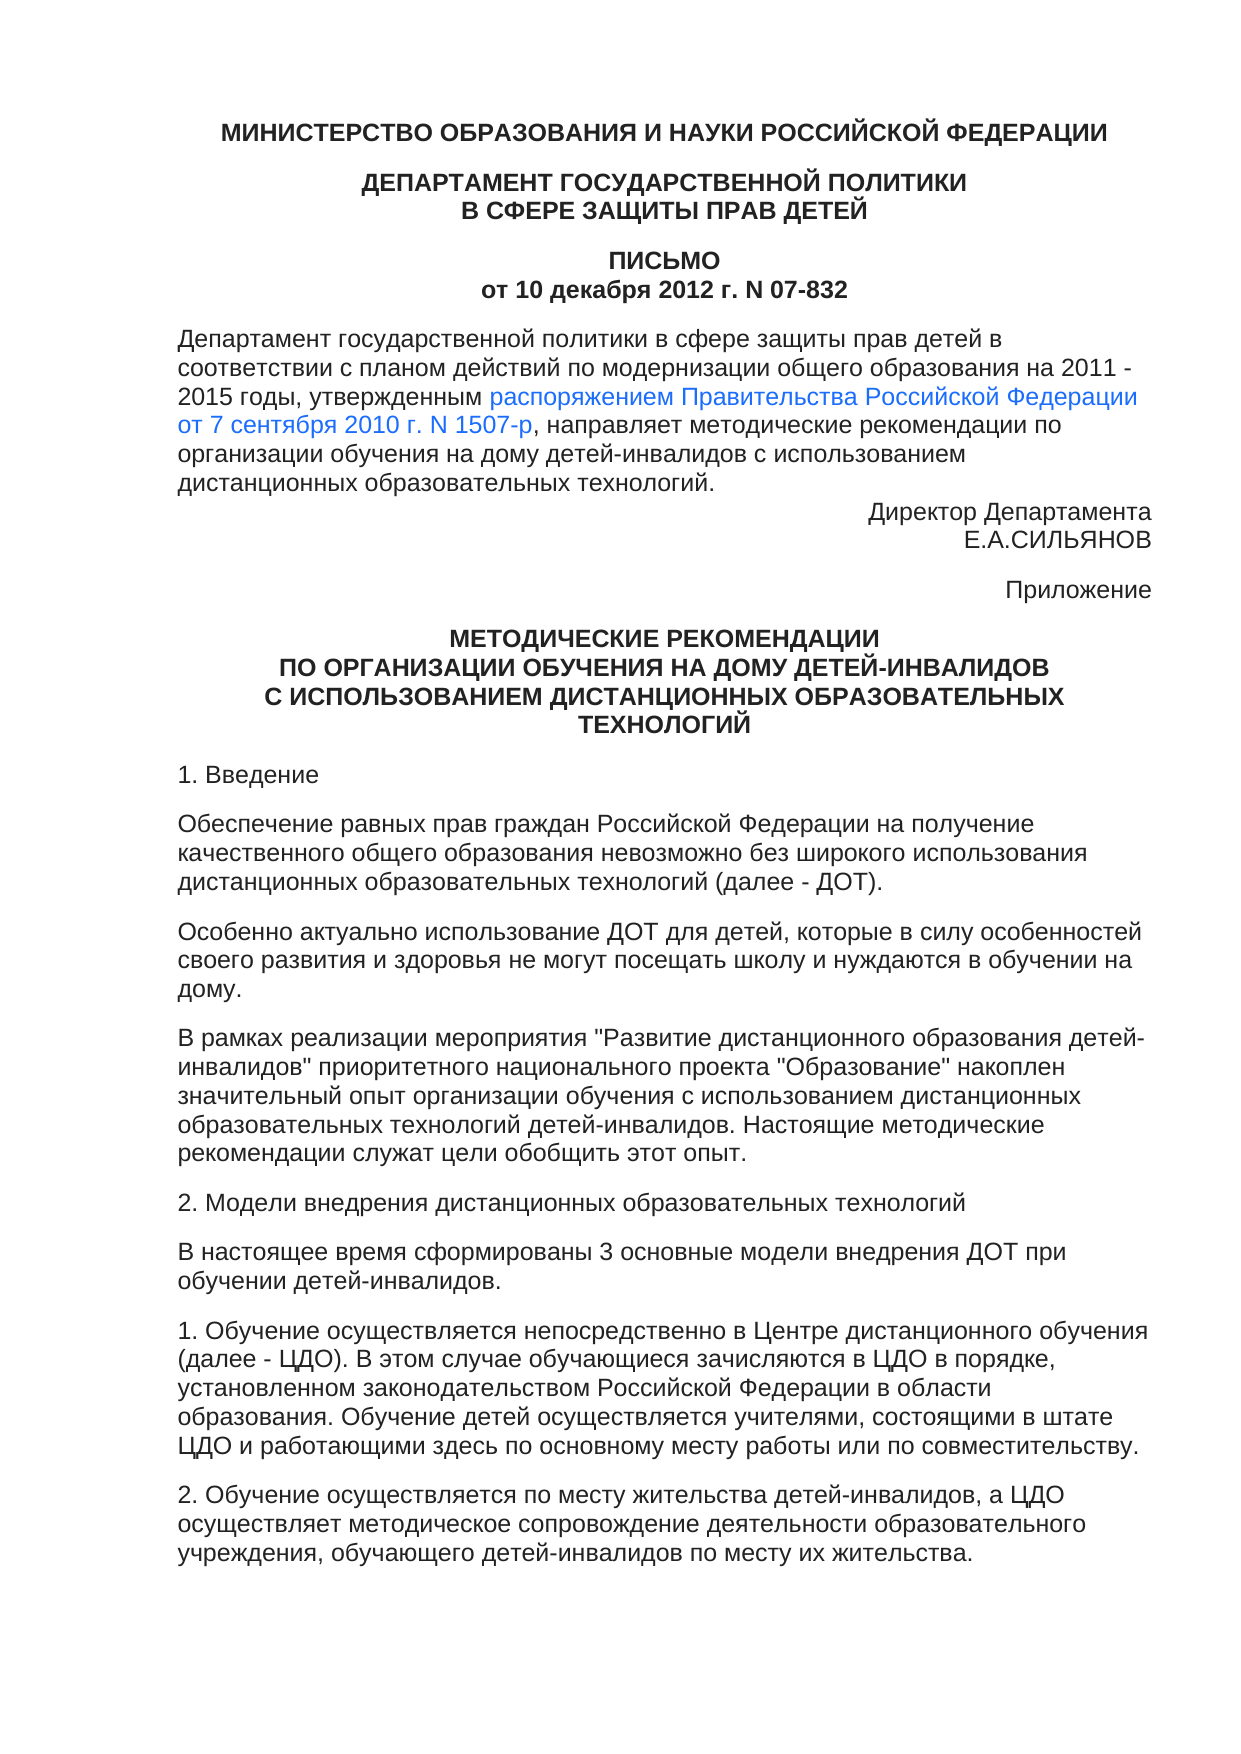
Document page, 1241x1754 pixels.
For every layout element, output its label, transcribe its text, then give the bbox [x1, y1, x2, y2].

text ДЕПАРТАМЕНТ ГОСУДАРСТВЕННОЙ ПОЛИТИКИ В СФЕРЕ ЗАЩИТЫ ПРАВ ДЕТЕЙ [177, 168, 1152, 225]
text В рамках реализации мероприятия "Развитие дистанционного образования детей-инвалидов" приоритетного национального проекта "Образование" накоплен значительный опыт организации обучения с использованием дистанционных образовательных технологий детей-инвалидов. Настоящие методические рекомендации служат цели обобщить этот опыт. [177, 1023, 1152, 1167]
text Приложение [177, 575, 1152, 603]
text ПИСЬМО от 10 декабря 2012 г. N 07-832 [177, 246, 1152, 303]
text МЕТОДИЧЕСКИЕ РЕКОМЕНДАЦИИ ПО ОРГАНИЗАЦИИ ОБУЧЕНИЯ НА ДОМУ ДЕТЕЙ-ИНВАЛИДОВ С ИСПОЛЬЗОВАНИЕМ ДИСТАНЦИОННЫХ ОБРАЗОВАТЕЛЬНЫХ ТЕХНОЛОГИЙ [177, 624, 1152, 739]
text В настоящее время сформированы 3 основные модели внедрения ДОТ при обучении детей-инвалидов. [177, 1237, 1152, 1295]
text 2. Модели внедрения дистанционных образовательных технологий [177, 1188, 1152, 1217]
text Департамент государственной политики в сфере защиты прав детей в соответствии с планом действий по модернизации общего образования на 2011 - 2015 годы, утвержденным распоряжением Правительства Российской Федерации от 7 сентября 2010 г. N 1507-р, направляет методические рекомендации по организации обучения на дому детей-инвалидов с использованием дистанционных образовательных технологий. [177, 324, 1152, 497]
text 2. Обучение осуществляется по месту жительства детей-инвалидов, а ЦДО осуществляет методическое сопровождение деятельности образовательного учреждения, обучающего детей-инвалидов по месту их жительства. [177, 1480, 1152, 1566]
text Обеспечение равных прав граждан Российской Федерации на получение качественного общего образования невозможно без широкого использования дистанционных образовательных технологий (далее - ДОТ). [177, 809, 1152, 896]
text 1. Обучение осуществляется непосредственно в Центре дистанционного обучения (далее - ЦДО). В этом случае обучающиеся зачисляются в ЦДО в порядке, установленном законодательством Российской Федерации в области образования. Обучение детей осуществляется учителями, состоящими в штате ЦДО и работающими здесь по основному месту работы или по совместительству. [177, 1316, 1152, 1459]
text Директор Департамента Е.А.СИЛЬЯНОВ [177, 497, 1152, 554]
text МИНИСТЕРСТВО ОБРАЗОВАНИЯ И НАУКИ РОССИЙСКОЙ ФЕДЕРАЦИИ [177, 118, 1152, 147]
text 1. Введение [177, 760, 1152, 789]
text Особенно актуально использование ДОТ для детей, которые в силу особенностей своего развития и здоровья не могут посещать школу и нуждаются в обучении на дому. [177, 916, 1152, 1003]
